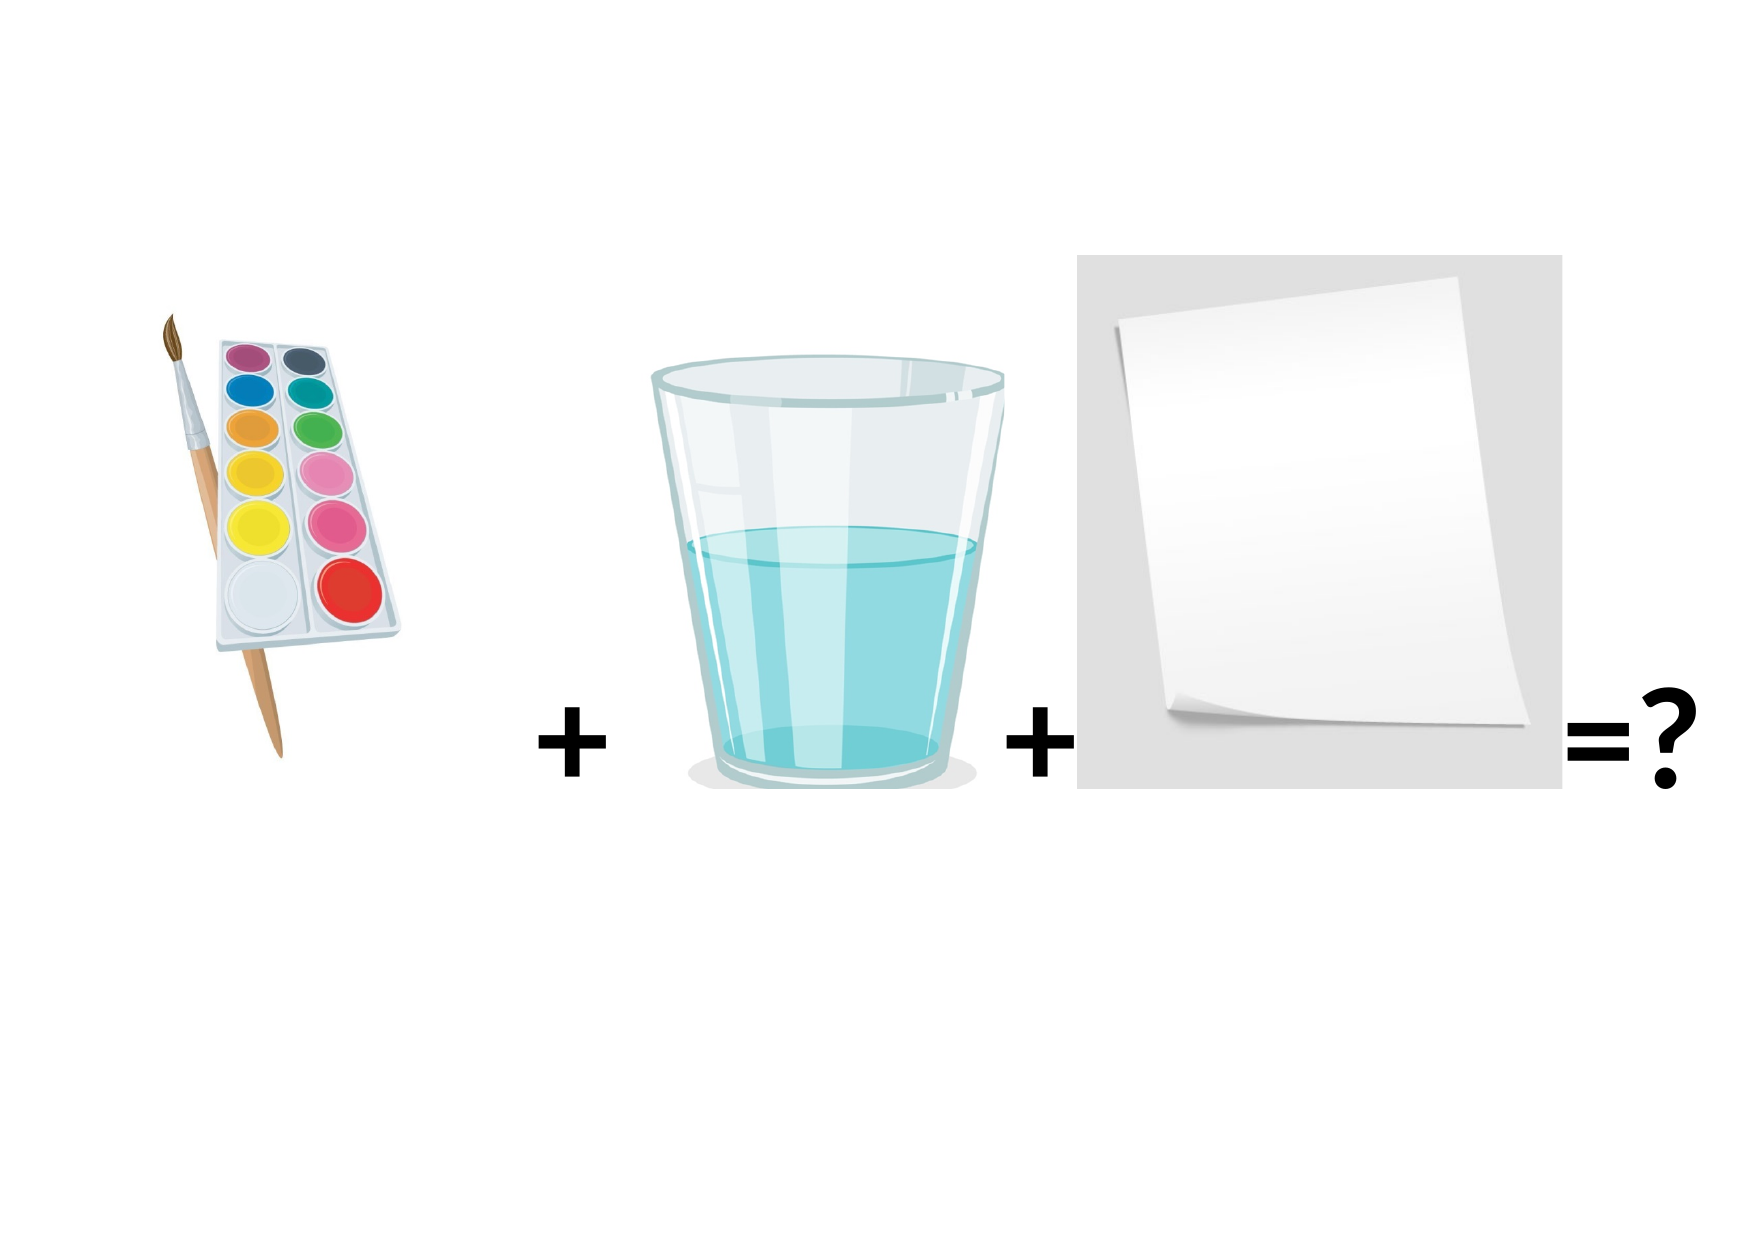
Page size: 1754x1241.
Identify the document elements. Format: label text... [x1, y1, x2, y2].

picture [29, 282, 536, 789]
picture [1077, 255, 1563, 789]
picture [641, 320, 1005, 789]
